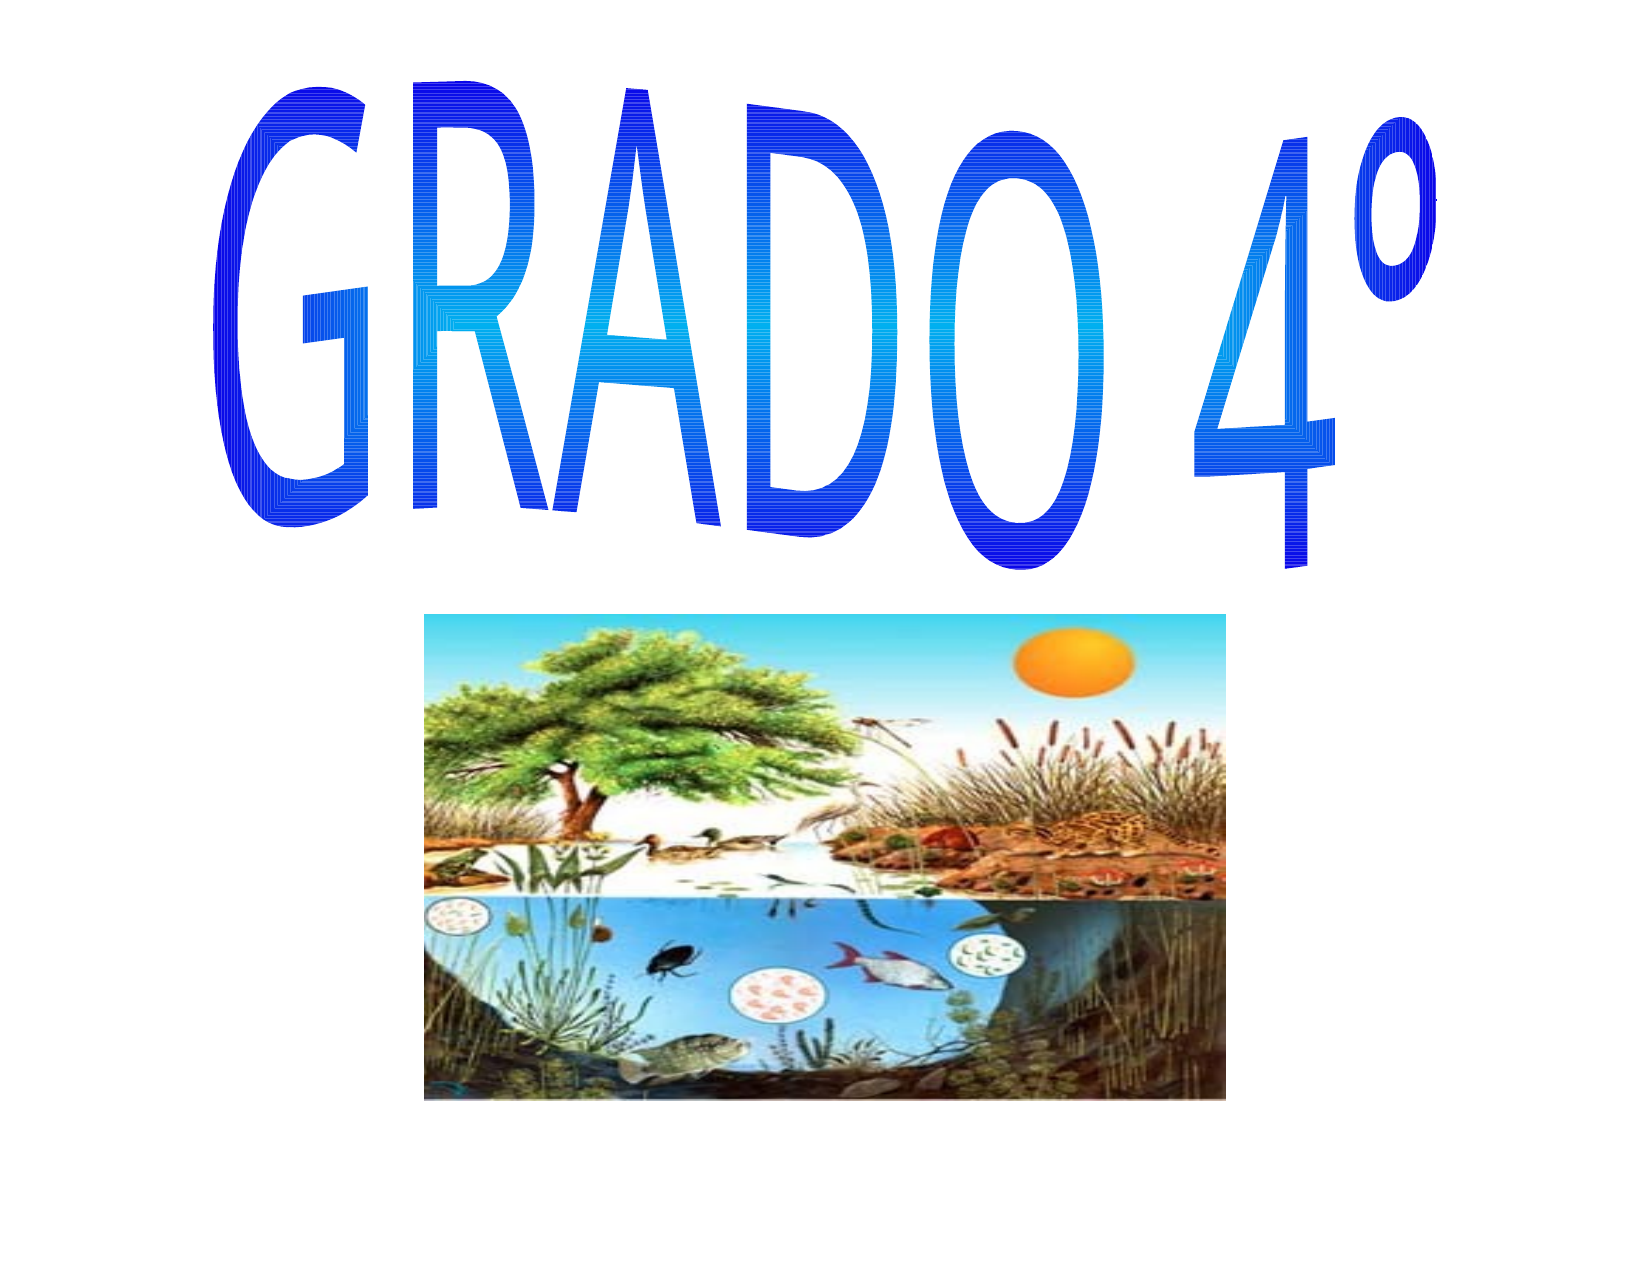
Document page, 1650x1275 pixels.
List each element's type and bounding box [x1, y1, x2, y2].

picture [424, 614, 1226, 1101]
